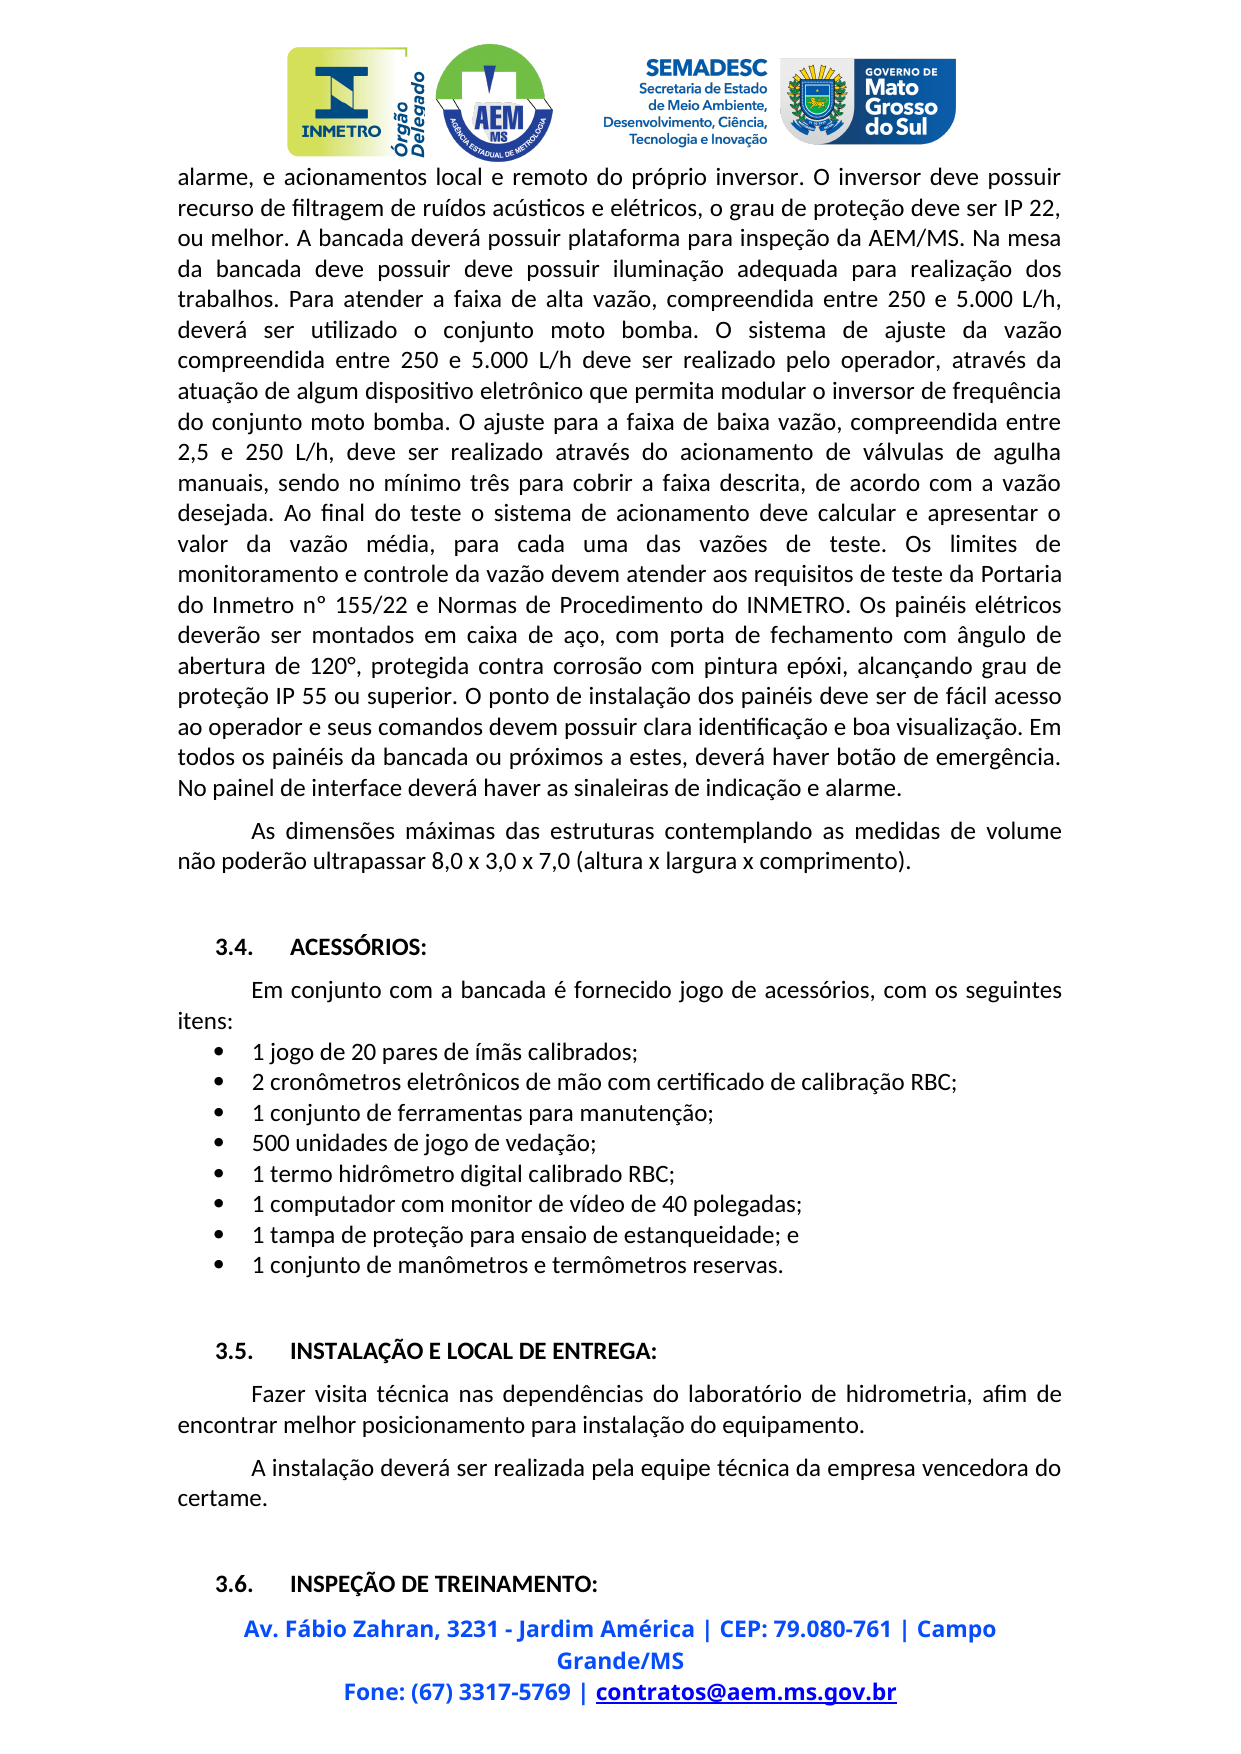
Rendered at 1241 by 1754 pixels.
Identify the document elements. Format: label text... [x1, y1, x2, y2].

list Em conjunto com a bancada é fornecido jogo de acessórios, com os seguintes itens: [177, 974, 1063, 1036]
list 1 computador com monitor de vídeo de 40 polegadas; [214, 1188, 1063, 1219]
list Fazer visita técnica nas dependências do laboratório de hidrometria, afim de encontrar melhor posicionamento para instalação do equipamento. [177, 1378, 1063, 1439]
picture [435, 44, 956, 162]
list 1 tampa de proteção para ensaio de estanqueidade; e [214, 1219, 1063, 1249]
list 1 conjunto de ferramentas para manutenção; [214, 1097, 1063, 1127]
list 2 cronômetros eletrônicos de mão com certificado de calibração RBC; [214, 1066, 1063, 1097]
list INSTALAÇÃO E LOCAL DE ENTREGA: [215, 1335, 1063, 1366]
list INSPEÇÃO DE TREINAMENTO: [215, 1568, 1063, 1599]
list 1 jogo de 20 pares de ímãs calibrados; [214, 1036, 1063, 1066]
picture [284, 44, 425, 162]
list 500 unidades de jogo de vedação; [214, 1127, 1063, 1158]
list 1 conjunto de manômetros e termômetros reservas. [214, 1249, 1063, 1280]
list 1 termo hidrômetro digital calibrado RBC; [214, 1158, 1063, 1188]
list As dimensões máximas das estruturas contemplando as medidas de volume não poderão ultrapassar 8,0 x 3,0 x 7,0 (altura x largura x comprimento). [177, 815, 1063, 876]
list ACESSÓRIOS: [215, 932, 1063, 962]
list A instalação deverá ser realizada pela equipe técnica da empresa vencedora do certame. [177, 1452, 1063, 1513]
